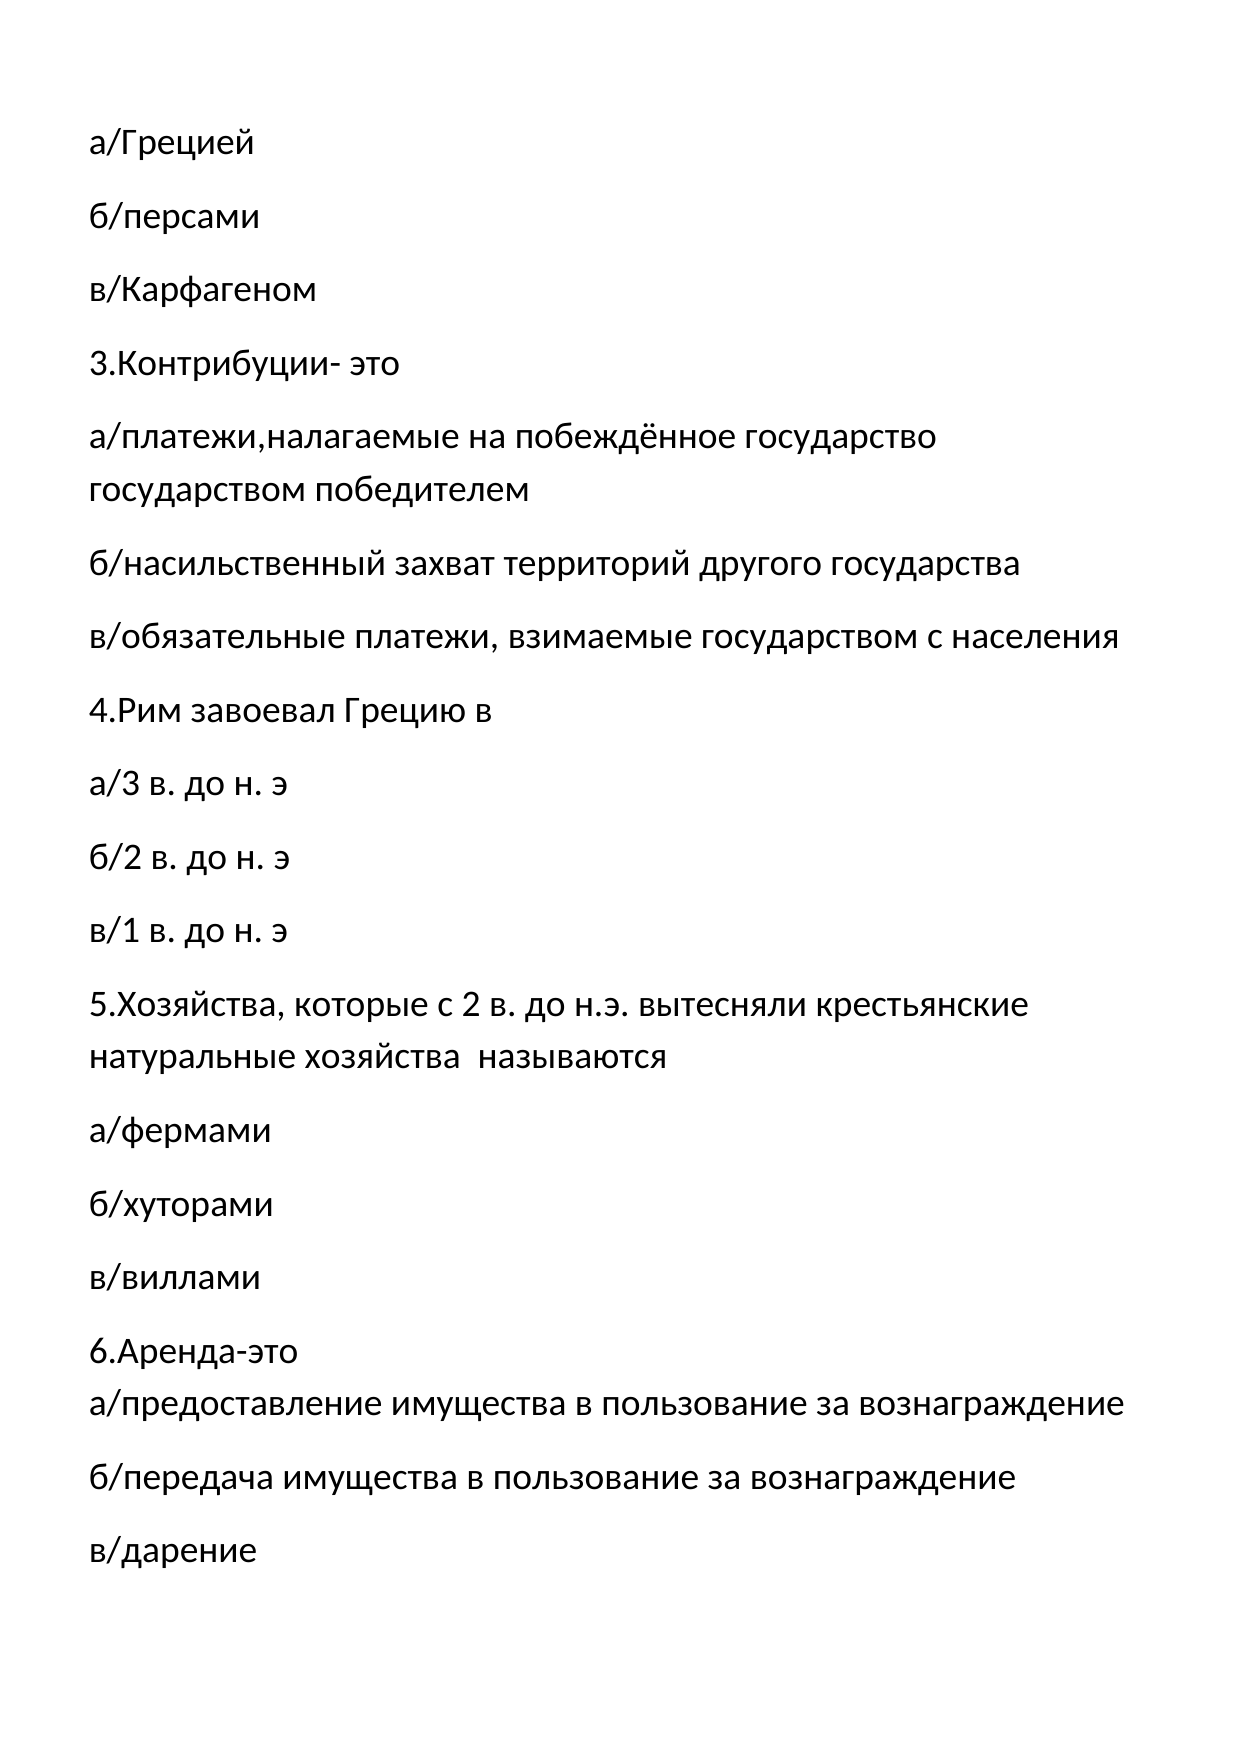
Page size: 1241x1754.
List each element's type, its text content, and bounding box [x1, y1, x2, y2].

text б/2 в. до н. э [88, 833, 1152, 878]
text а/фермами [88, 1106, 1152, 1152]
text б/персами [88, 192, 1152, 237]
text в/виллами [88, 1253, 1152, 1299]
text в/Карфагеном [88, 265, 1152, 311]
text а/Грецией [88, 118, 1152, 164]
text б/насильственный захват территорий другого государства [88, 538, 1152, 584]
text в/1 в. до н. э [88, 906, 1152, 952]
text б/передача имущества в пользование за вознаграждение [88, 1453, 1152, 1499]
text в/дарение [88, 1526, 1152, 1572]
text в/обязательные платежи, взимаемые государством с населения [88, 612, 1152, 658]
text а/3 в. до н. э [88, 759, 1152, 805]
text а/платежи,налагаемые на побеждённое государство государством победителем [88, 412, 1152, 511]
text 6.Аренда-это а/предоставление имущества в пользование за вознаграждение [88, 1327, 1152, 1425]
text 4.Рим завоевал Грецию в [88, 686, 1152, 731]
text 5.Хозяйства, которые с 2 в. до н.э. вытесняли крестьянские натуральные хозяйства называются [88, 980, 1152, 1078]
text б/хуторами [88, 1179, 1152, 1225]
text 3.Контрибуции- это [88, 339, 1152, 384]
